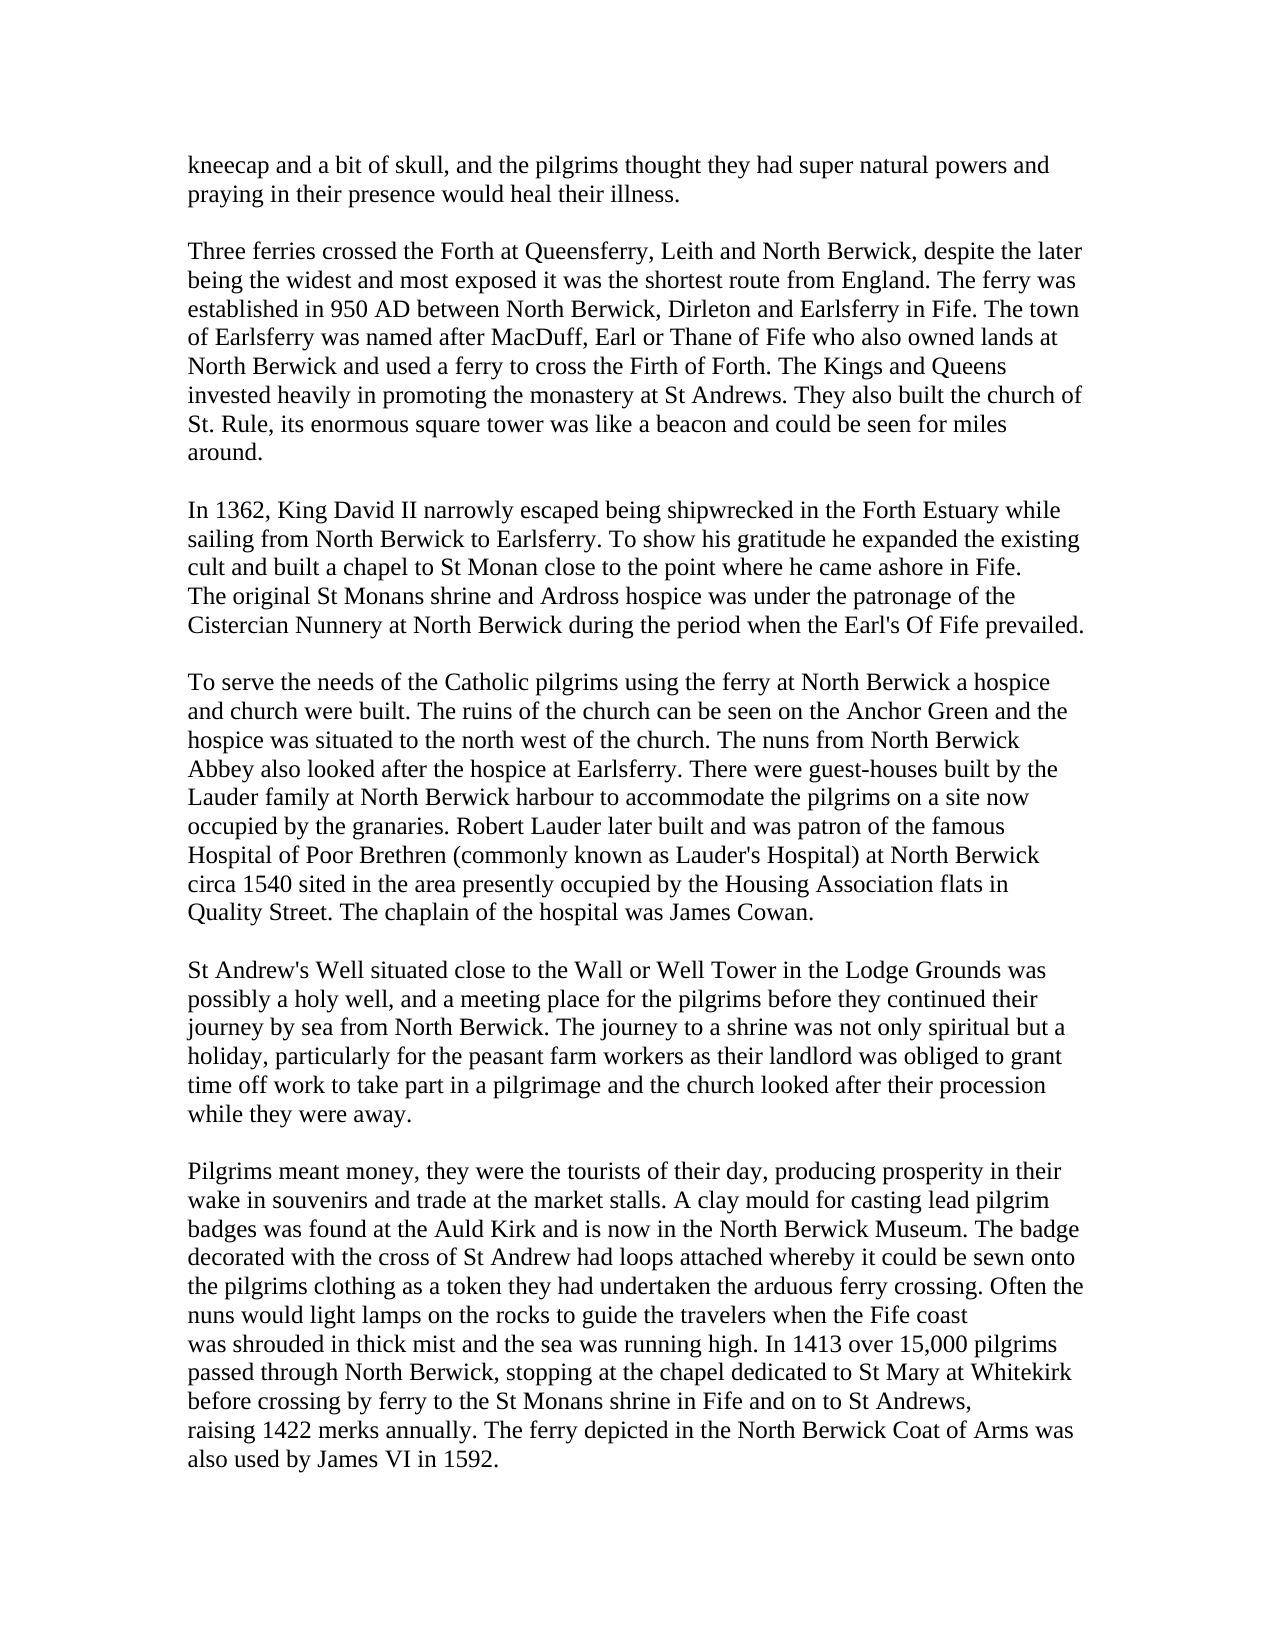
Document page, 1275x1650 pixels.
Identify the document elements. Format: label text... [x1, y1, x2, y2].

text Three ferries crossed the Forth at Queensferry, Leith and North Berwick, despite the later being the widest and most exposed it was the shortest route from England. The ferry was established in 950 AD between North Berwick, Dirleton and Earlsferry in Fife. The town of Earlsferry was named after MacDuff, Earl or Thane of Fife who also owned lands at North Berwick and used a ferry to cross the Firth of Forth. The Kings and Queens invested heavily in promoting the monastery at St Andrews. They also built the church of St. Rule, its enormous square tower was like a beacon and could be seen for miles around. [187, 236, 1087, 466]
text raising 1422 merks annually. The ferry depicted in the North Berwick Coat of Arms was also used by James VI in 1592. [187, 1415, 1087, 1472]
text Pilgrims meant money, they were the tourists of their day, producing prosperity in their wake in souvenirs and trade at the market stalls. A clay mould for casting lead pilgrim badges was found at the Auld Kirk and is now in the North Berwick Museum. The badge [187, 1156, 1087, 1242]
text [187, 150, 1087, 207]
text The original St Monans shrine and Ardross hospice was under the patronage of the Cistercian Nunnery at North Berwick during the period when the Earl's Of Fife prevailed. [187, 581, 1087, 639]
text To serve the needs of the Catholic pilgrims using the ferry at North Berwick a hospice and church were built. The ruins of the church can be seen on the Anchor Green and the hospice was situated to the north west of the church. The nuns from North Berwick [187, 667, 1087, 754]
text decorated with the cross of St Andrew had loops attached whereby it could be sewn onto the pilgrims clothing as a token they had undertaken the arduous ferry crossing. Often the nuns would light lamps on the rocks to guide the travelers when the Fife coast [187, 1242, 1087, 1329]
text holiday, particularly for the peasant farm workers as their landlord was obliged to grant time off work to take part in a pilgrimage and the church looked after their procession while they were away. [187, 1041, 1087, 1127]
text was shrouded in thick mist and the sea was running high. In 1413 over 15,000 pilgrims passed through North Berwick, stopping at the chapel dedicated to St Mary at Whitekirk before crossing by ferry to the St Monans shrine in Fife and on to St Andrews, [187, 1329, 1087, 1415]
text St Andrew's Well situated close to the Wall or Well Tower in the Lodge Grounds was possibly a holy well, and a meeting place for the pilgrims before they continued their journey by sea from North Berwick. The journey to a shrine was not only spiritual but a [187, 955, 1087, 1041]
text Abbey also looked after the hospice at Earlsferry. There were guest-houses built by the Lauder family at North Berwick harbour to accommodate the pilgrims on a site now occupied by the granaries. Robert Lauder later built and was patron of the famous Hospital of Poor Brethren (commonly known as Lauder's Hospital) at North Berwick circa 1540 sited in the area presently occupied by the Housing Association flats in Quality Street. The chaplain of the hospital was James Cowan. [187, 754, 1087, 926]
text In 1362, King David II narrowly escaped being shipwrecked in the Forth Estuary while sailing from North Berwick to Earlsferry. To show his gratitude he expanded the existing cult and built a chapel to St Monan close to the point where he came ashore in Fife. [187, 495, 1087, 581]
